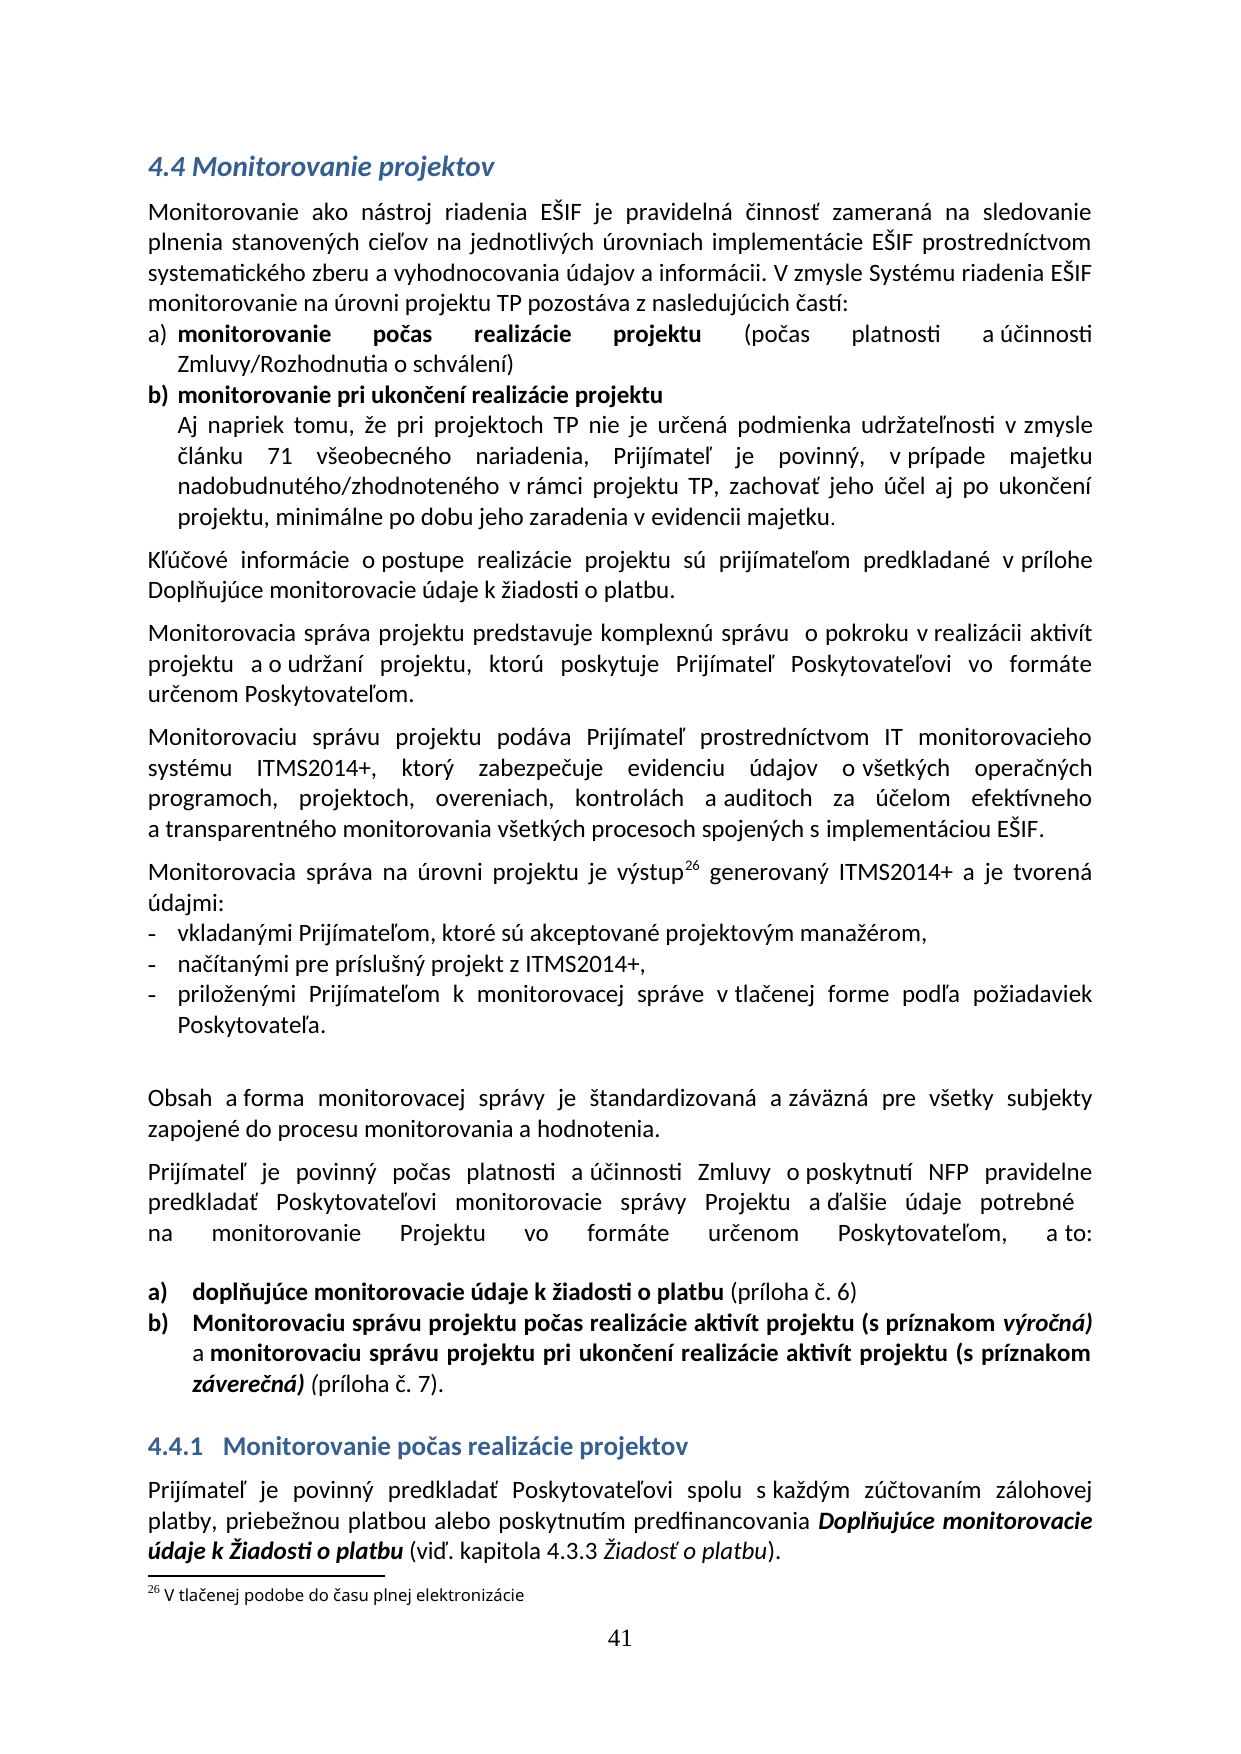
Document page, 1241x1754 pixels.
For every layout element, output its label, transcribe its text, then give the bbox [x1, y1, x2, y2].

list priloženými Prijímateľom k monitorovacej správe v tlačenej forme podľa požiadaviek Poskytovateľa. [148, 978, 1093, 1039]
subtitle Monitorovanie počas realizácie projektov [148, 1429, 1093, 1462]
text Monitorovacia správa projektu predstavuje komplexnú správu o pokroku v realizácii aktivít projektu a o udržaní projektu, ktorú poskytuje Prijímateľ Poskytovateľovi vo formáte určenom Poskytovateľom. [148, 617, 1093, 709]
text Monitorovanie ako nástroj riadenia EŠIF je pravidelná činnosť zameraná na sledovanie plnenia stanovených cieľov na jednotlivých úrovniach implementácie EŠIF prostredníctvom systematického zberu a vyhodnocovania údajov a informácii. V zmysle Systému riadenia EŠIF monitorovanie na úrovni projektu TP pozostáva z nasledujúcich častí: [148, 196, 1093, 318]
text Monitorovaciu správu projektu podáva Prijímateľ prostredníctvom IT monitorovacieho systému ITMS2014+, ktorý zabezpečuje evidenciu údajov o všetkých operačných programoch, projektoch, overeniach, kontrolách a auditoch za účelom efektívneho a transparentného monitorovania všetkých procesoch spojených s implementáciou EŠIF. [148, 722, 1093, 844]
list Monitorovaciu správu projektu počas realizácie aktivít projektu (s príznakom výročná) a monitorovaciu správu projektu pri ukončení realizácie aktivít projektu (s príznakom záverečná) (príloha č. 7). [148, 1307, 1093, 1398]
text Aj napriek tomu, že pri projektoch TP nie je určená podmienka udržateľnosti v zmysle článku 71 všeobecného nariadenia, Prijímateľ je povinný, v prípade majetku nadobudnutého/zhodnoteného v rámci projektu TP, zachovať jeho účel aj po ukončení projektu, minimálne po dobu jeho zaradenia v evidencii majetku. [177, 409, 1093, 531]
list vkladanými Prijímateľom, ktoré sú akceptované projektovým manažérom, [148, 917, 1093, 948]
text Obsah a forma monitorovacej správy je štandardizovaná a záväzná pre všetky subjekty zapojené do procesu monitorovania a hodnotenia. [148, 1082, 1093, 1143]
text Prijímateľ je povinný predkladať Poskytovateľovi spolu s každým zúčtovaním zálohovej platby, priebežnou platbou alebo poskytnutím predfinancovania Doplňujúce monitorovacie údaje k Žiadosti o platbu (viď. kapitola 4.3.3 Žiadosť o platbu). [148, 1474, 1093, 1566]
text Kľúčové informácie o postupe realizácie projektu sú prijímateľom predkladané v prílohe Doplňujúce monitorovacie údaje k žiadosti o platbu. [148, 544, 1093, 605]
text Prijímateľ je povinný počas platnosti a účinnosti Zmluvy o poskytnutí NFP pravidelne predkladať Poskytovateľovi monitorovacie správy Projektu a ďalšie údaje potrebné na monitorovanie Projektu vo formáte určenom Poskytovateľom, a to: [148, 1156, 1093, 1276]
subtitle 4.4 Monitorovanie projektov [148, 148, 1093, 183]
list monitorovanie pri ukončení realizácie projektu [148, 379, 1093, 409]
text Monitorovacia správa na úrovni projektu je výstup generovaný ITMS2014+ a je tvorená údajmi: [148, 856, 1093, 917]
list načítanými pre príslušný projekt z ITMS2014+, [148, 948, 1093, 978]
list doplňujúce monitorovacie údaje k žiadosti o platbu (príloha č. 6) [148, 1276, 1093, 1307]
list monitorovanie počas realizácie projektu (počas platnosti a účinnosti Zmluvy/Rozhodnutia o schválení) [148, 318, 1093, 379]
